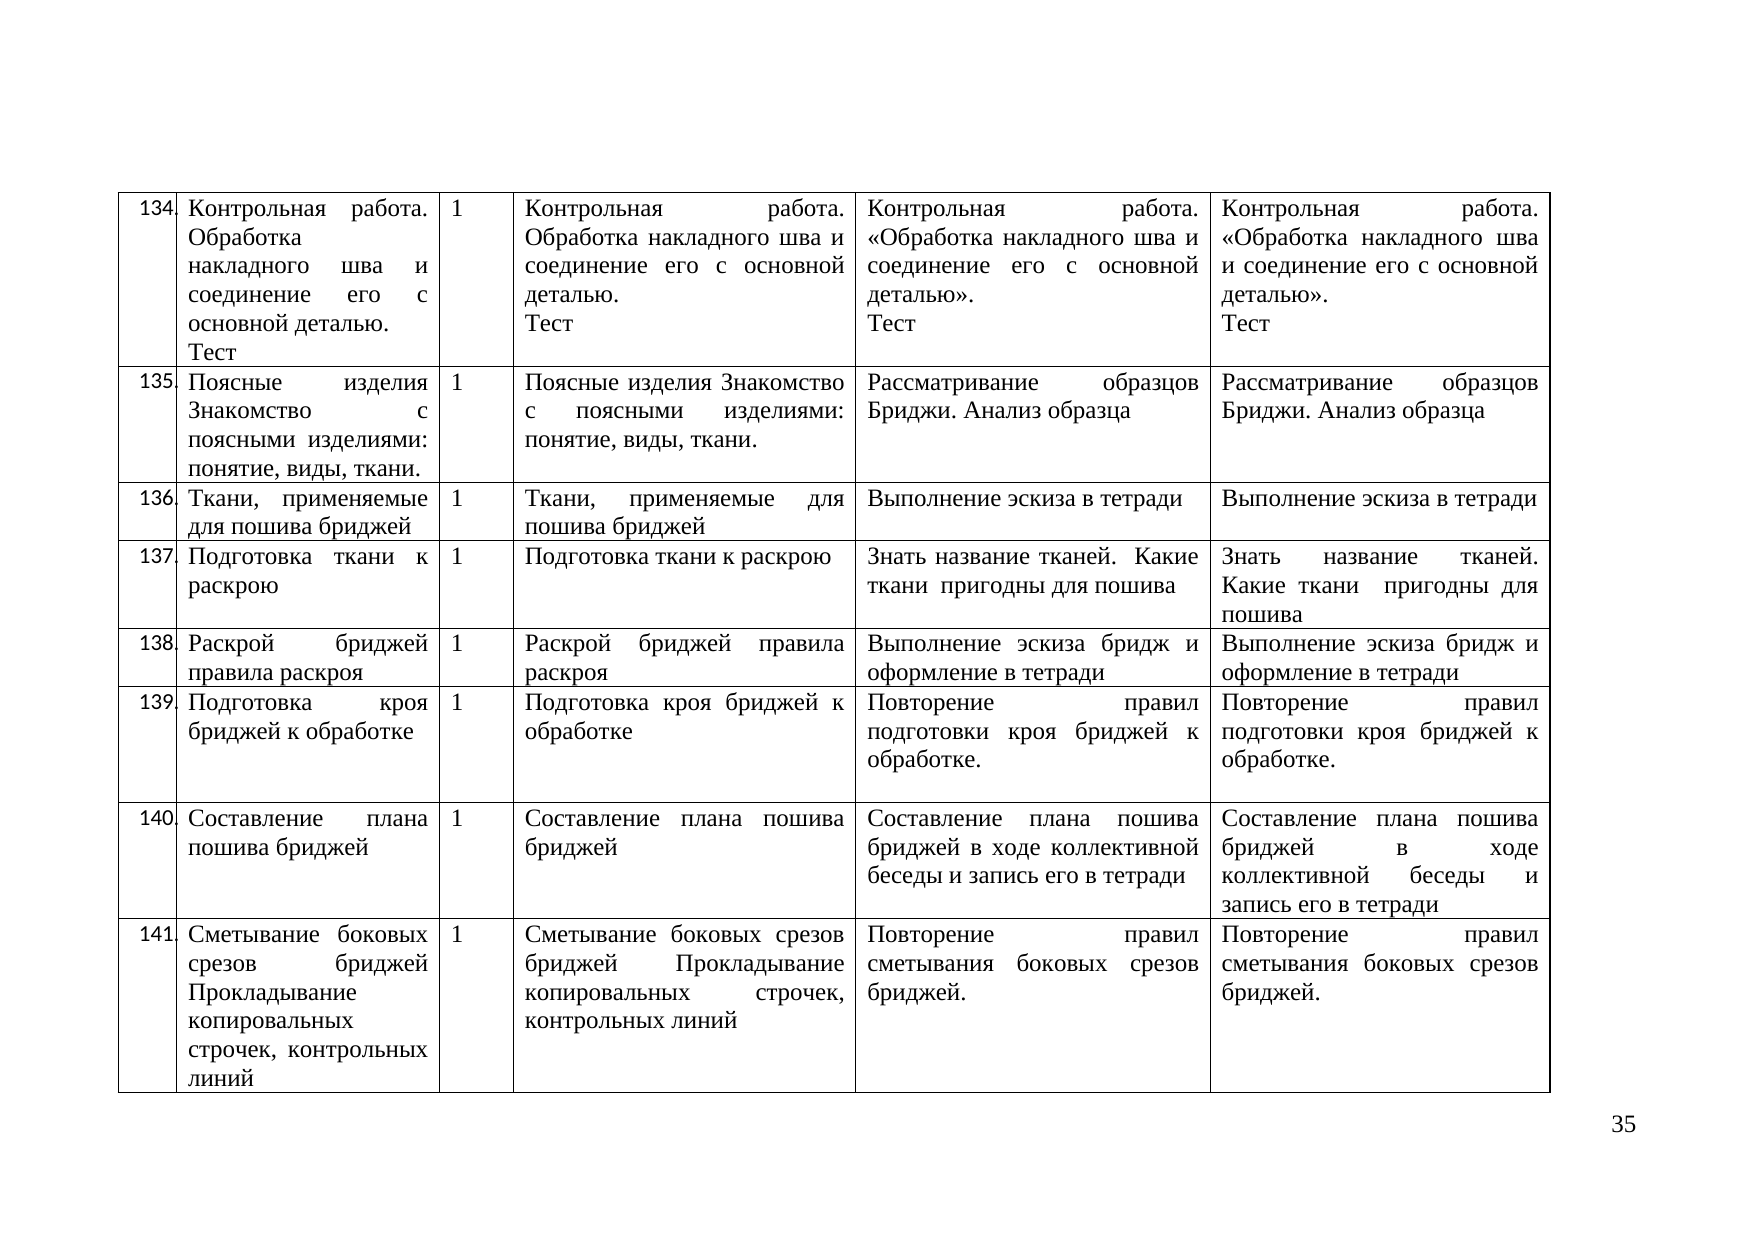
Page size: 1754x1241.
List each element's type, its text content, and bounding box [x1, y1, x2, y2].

table_cell Выполнение эскиза бридж и оформление в тетради [1211, 629, 1549, 686]
table_cell 1 [440, 367, 513, 482]
table_cell Составление плана пошива бриджей в ходе коллективной беседы и запись его в тетради [1211, 803, 1549, 918]
table_cell 1 [440, 629, 513, 686]
table_cell Подготовка кроя бриджей к обработке [177, 687, 439, 802]
table_cell [119, 367, 176, 482]
table_cell [119, 483, 176, 540]
table_cell Сметывание боковых срезов бриджей Прокладывание копировальных строчек, контрольных линий [177, 919, 439, 1092]
table_cell Раскрой бриджей правила раскроя [177, 629, 439, 686]
table_cell 1 [440, 919, 513, 1092]
table_cell Ткани, применяемые для пошива бриджей [514, 483, 855, 540]
table_cell Раскрой бриджей правила раскроя [514, 629, 855, 686]
table_cell [119, 919, 176, 1092]
table_cell Повторение правил сметывания боковых срезов бриджей. [1211, 919, 1549, 1092]
table_cell [119, 687, 176, 802]
table_cell 1 [440, 483, 513, 540]
table_cell [119, 803, 176, 918]
table_cell Знать название тканей. Какие ткани пригодны для пошива [1211, 541, 1549, 627]
table_cell Подготовка кроя бриджей к обработке [514, 687, 855, 802]
table_cell Повторение правил подготовки кроя бриджей к обработке. [856, 687, 1210, 802]
table_cell [119, 541, 176, 627]
table_cell Составление плана пошива бриджей в ходе коллективной беседы и запись его в тетради [856, 803, 1210, 918]
table_cell Повторение правил сметывания боковых срезов бриджей. [856, 919, 1210, 1092]
table_cell 1 [440, 687, 513, 802]
table_cell Контрольная работа. «Обработка накладного шва и соединение его с основной деталью». Тест [856, 193, 1210, 366]
table_cell Поясные изделия Знакомство с поясными изделиями: понятие, виды, ткани. [514, 367, 855, 482]
table_cell Контрольная работа. Обработка накладного шва и соединение его с основной деталью. Тест [514, 193, 855, 366]
table_cell Контрольная работа. «Обработка накладного шва и соединение его с основной деталью». Тест [1211, 193, 1549, 366]
table_cell Знать название тканей. Какие ткани пригодны для пошива [856, 541, 1210, 627]
table_cell Выполнение эскиза в тетради [1211, 483, 1549, 540]
table_cell Рассматривание образцов Бриджи. Анализ образца [856, 367, 1210, 482]
table_cell Составление плана пошива бриджей [177, 803, 439, 918]
table_cell Рассматривание образцов Бриджи. Анализ образца [1211, 367, 1549, 482]
table_cell Поясные изделия Знакомство с поясными изделиями: понятие, виды, ткани. [177, 367, 439, 482]
table_cell Подготовка ткани к раскрою [177, 541, 439, 627]
table_cell 1 [440, 541, 513, 627]
table_cell Ткани, применяемые для пошива бриджей [177, 483, 439, 540]
table_cell 1 [440, 193, 513, 366]
table_cell 1 [440, 803, 513, 918]
table_cell Сметывание боковых срезов бриджей Прокладывание копировальных строчек, контрольных линий [514, 919, 855, 1092]
table_cell Контрольная работа. Обработка накладного шва и соединение его с основной деталью. Тест [177, 193, 439, 366]
table_cell Выполнение эскиза в тетради [856, 483, 1210, 540]
table_cell Составление плана пошива бриджей [514, 803, 855, 918]
table_cell [119, 629, 176, 686]
table_cell Подготовка ткани к раскрою [514, 541, 855, 627]
table_cell [119, 193, 176, 366]
table_cell Выполнение эскиза бридж и оформление в тетради [856, 629, 1210, 686]
table_cell Повторение правил подготовки кроя бриджей к обработке. [1211, 687, 1549, 802]
